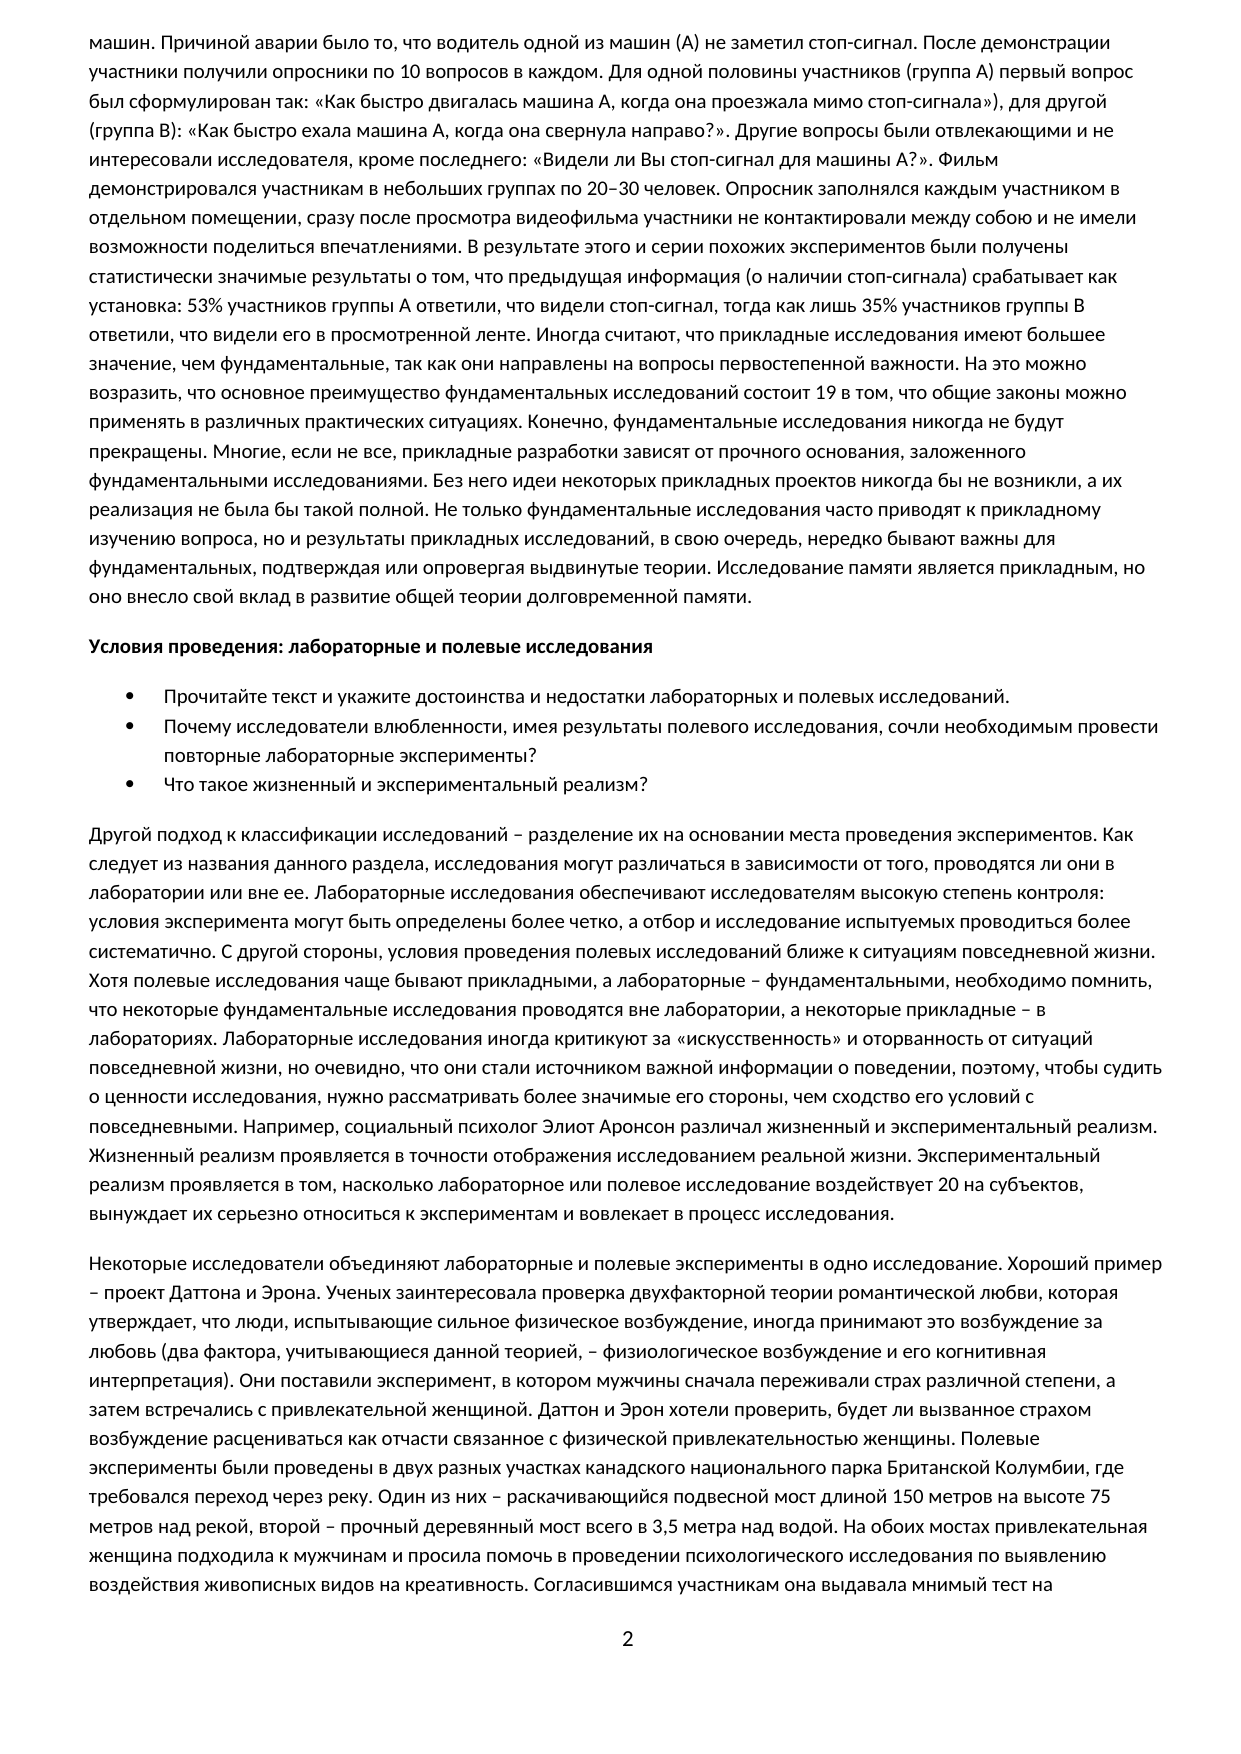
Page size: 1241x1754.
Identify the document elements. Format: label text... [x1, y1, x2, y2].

list Почему исследователи влюбленности, имея результаты полевого исследования, сочли необходимым провести повторные лабораторные эксперименты? [126, 713, 1167, 767]
list Прочитайте текст и укажите достоинства и недостатки лабораторных и полевых исследований. [126, 684, 1167, 709]
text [89, 1250, 1167, 1597]
list Что такое жизненный и экспериментальный реализм? [126, 771, 1167, 797]
text Условия проведения: лабораторные и полевые исследования [89, 634, 1167, 659]
text Другой подход к классификации исследований – разделение их на основании места проведения экспериментов. Как следует из названия данного раздела, исследования могут различаться в зависимости от того, проводятся ли они в лаборатории или вне ее. Лабораторные исследования обеспечивают исследователям высокую степень контроля: условия эксперимента могут быть определены более четко, а отбор и исследование испытуемых проводиться более систематично. С другой стороны, условия проведения полевых исследований ближе к ситуациям повседневной жизни. Хотя полевые исследования чаще бывают прикладными, а лабораторные – фундаментальными, необходимо помнить, что некоторые фундаментальные исследования проводятся вне лаборатории, а некоторые прикладные – в лабораториях. Лабораторные исследования иногда критикуют за «искусственность» и оторванность от ситуаций повседневной жизни, но очевидно, что они стали источником важной информации о поведении, поэтому, чтобы судить о ценности исследования, нужно рассматривать более значимые его стороны, чем сходство его условий с повседневными. Например, социальный психолог Элиот Аронсон различал жизненный и экспериментальный реализм. Жизненный реализм проявляется в точности отображения исследованием реальной жизни. Экспериментальный реализм проявляется в том, насколько лабораторное или полевое исследование воздействует 20 на субъектов, вынуждает их серьезно относиться к экспериментам и вовлекает в процесс исследования. [89, 821, 1167, 1226]
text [89, 29, 1167, 609]
